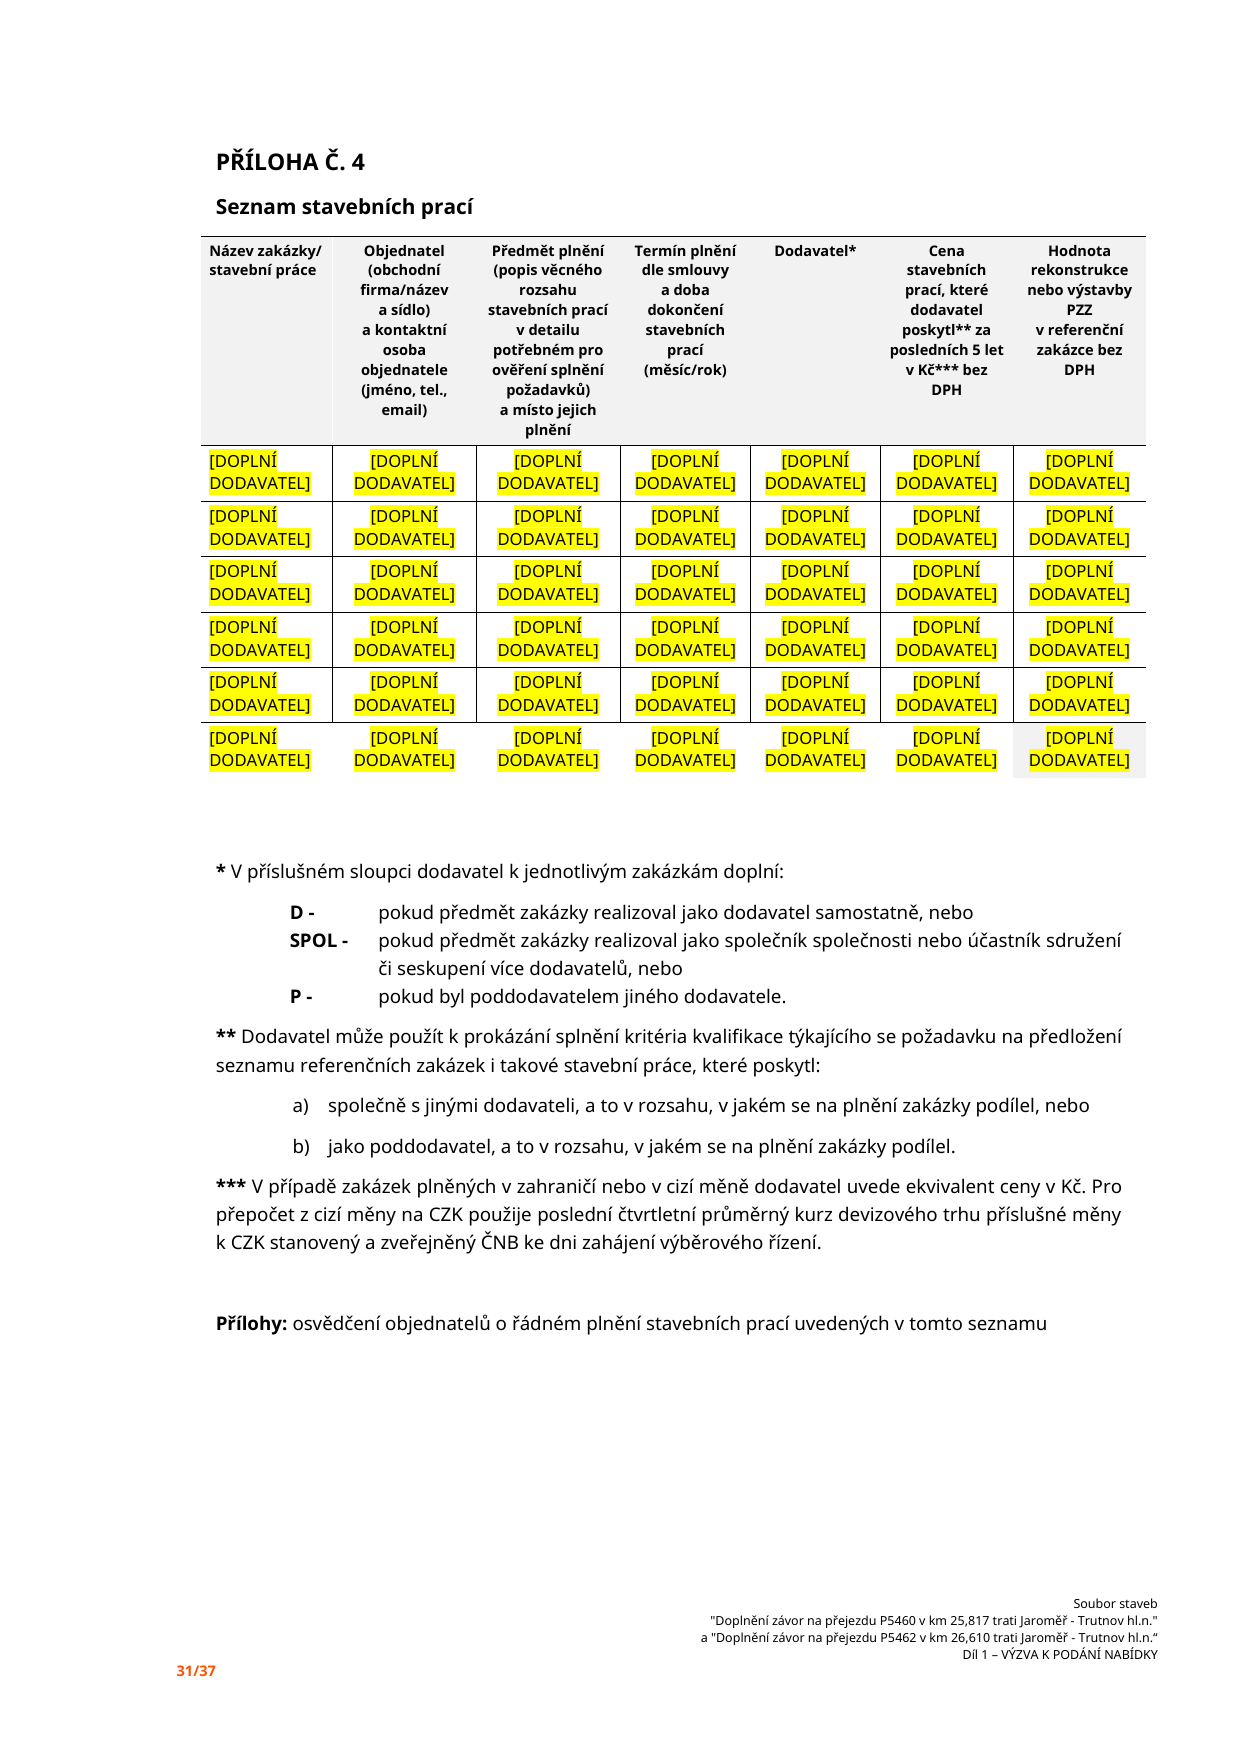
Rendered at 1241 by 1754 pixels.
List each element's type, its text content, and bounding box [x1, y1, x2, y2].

table_cell [DOPLNÍ DODAVATEL] [201, 668, 332, 722]
table_cell [DOPLNÍ DODAVATEL] [201, 613, 332, 667]
table_cell [DOPLNÍ DODAVATEL] [881, 557, 1013, 611]
table_cell [DOPLNÍ DODAVATEL] [1013, 723, 1146, 778]
table_cell [DOPLNÍ DODAVATEL] [751, 613, 880, 667]
table_cell [DOPLNÍ DODAVATEL] [201, 723, 332, 778]
text *** V případě zakázek plněných v zahraničí nebo v cizí měně dodavatel uvede ekvivalent ceny v Kč. Pro přepočet z cizí měny na CZK použije poslední čtvrtletní průměrný kurz devizového trhu příslušné měny k CZK stanovený a zveřejněný ČNB ke dni zahájení výběrového řízení. [216, 1173, 1122, 1255]
table_cell [DOPLNÍ DODAVATEL] [201, 502, 332, 556]
table_cell [DOPLNÍ DODAVATEL] [477, 446, 620, 501]
text P - pokud byl poddodavatelem jiného dodavatele. [289, 983, 1122, 1009]
table_cell [DOPLNÍ DODAVATEL] [201, 446, 332, 501]
table_cell [DOPLNÍ DODAVATEL] [477, 613, 620, 667]
table_cell [DOPLNÍ DODAVATEL] [881, 613, 1013, 667]
table_header Název zakázky/ stavební práce [201, 237, 332, 445]
table_cell [DOPLNÍ DODAVATEL] [1014, 613, 1146, 667]
table_cell [DOPLNÍ DODAVATEL] [477, 668, 620, 722]
table_cell [DOPLNÍ DODAVATEL] [881, 668, 1013, 722]
table_cell [DOPLNÍ DODAVATEL] [751, 557, 880, 611]
table_cell [DOPLNÍ DODAVATEL] [333, 613, 476, 667]
table_cell [DOPLNÍ DODAVATEL] [333, 668, 476, 722]
table_cell [DOPLNÍ DODAVATEL] [333, 723, 476, 778]
table_header Předmět plnění (popis věcného rozsahu stavebních prací v detailu potřebném pro ověření splnění požadavků) a místo jejich plnění [476, 237, 620, 445]
table_cell [DOPLNÍ DODAVATEL] [751, 723, 880, 778]
table_cell [DOPLNÍ DODAVATEL] [476, 723, 620, 778]
text SPOL - pokud předmět zakázky realizoval jako společník společnosti nebo účastník sdružení či seskupení více dodavatelů, nebo [289, 927, 1122, 981]
table_cell [DOPLNÍ DODAVATEL] [620, 723, 751, 778]
table_cell [DOPLNÍ DODAVATEL] [621, 557, 750, 611]
table_cell [DOPLNÍ DODAVATEL] [477, 557, 620, 611]
table_cell [DOPLNÍ DODAVATEL] [333, 446, 476, 501]
table_cell [DOPLNÍ DODAVATEL] [333, 557, 476, 611]
table_cell [DOPLNÍ DODAVATEL] [1014, 446, 1146, 501]
text * V příslušném sloupci dodavatel k jednotlivým zakázkám doplní: [216, 859, 1122, 884]
table_cell [DOPLNÍ DODAVATEL] [751, 502, 880, 556]
table_cell [DOPLNÍ DODAVATEL] [201, 557, 332, 611]
table_header Cena stavebních prací, které dodavatel poskytl** za posledních 5 let v Kč*** bez DPH [880, 237, 1013, 445]
table_cell [DOPLNÍ DODAVATEL] [1014, 502, 1146, 556]
list společně s jinými dodavateli, a to v rozsahu, v jakém se na plnění zakázky podílel, nebo [292, 1092, 1122, 1118]
text jako poddodavatel, a to v rozsahu, v jakém se na plnění zakázky podílel. [292, 1133, 1122, 1158]
table_cell [DOPLNÍ DODAVATEL] [477, 502, 620, 556]
table_cell [DOPLNÍ DODAVATEL] [751, 446, 880, 501]
text Příloha č. 4 [216, 146, 1122, 177]
text ** Dodavatel může použít k prokázání splnění kritéria kvalifikace týkajícího se požadavku na předložení seznamu referenčních zakázek i takové stavební práce, které poskytl: [216, 1024, 1122, 1077]
table_header Termín plnění dle smlouvy a doba dokončení stavebních prací (měsíc/rok) [620, 237, 751, 445]
table_cell [DOPLNÍ DODAVATEL] [1014, 668, 1146, 722]
table_header Dodavatel* [751, 237, 880, 445]
table_header Hodnota rekonstrukce nebo výstavby PZZ v referenční zakázce bez DPH [1013, 237, 1146, 445]
table_cell [DOPLNÍ DODAVATEL] [881, 446, 1013, 501]
table_header Objednatel (obchodní firma/název a sídlo) a kontaktní osoba objednatele (jméno, tel., email) [333, 237, 476, 445]
table_cell [DOPLNÍ DODAVATEL] [1014, 557, 1146, 611]
table_cell [DOPLNÍ DODAVATEL] [621, 502, 750, 556]
table_cell [DOPLNÍ DODAVATEL] [751, 668, 880, 722]
table_cell [DOPLNÍ DODAVATEL] [621, 668, 750, 722]
table_cell [DOPLNÍ DODAVATEL] [621, 446, 750, 501]
text D - pokud předmět zakázky realizoval jako dodavatel samostatně, nebo [289, 899, 1122, 925]
table_cell [DOPLNÍ DODAVATEL] [881, 502, 1013, 556]
table_cell [DOPLNÍ DODAVATEL] [880, 723, 1013, 778]
text Přílohy: osvědčení objednatelů o řádném plnění stavebních prací uvedených v tomto seznamu [216, 1311, 1122, 1336]
text Seznam stavebních prací [216, 192, 1122, 221]
table_cell [DOPLNÍ DODAVATEL] [333, 502, 476, 556]
table_cell [DOPLNÍ DODAVATEL] [621, 613, 750, 667]
